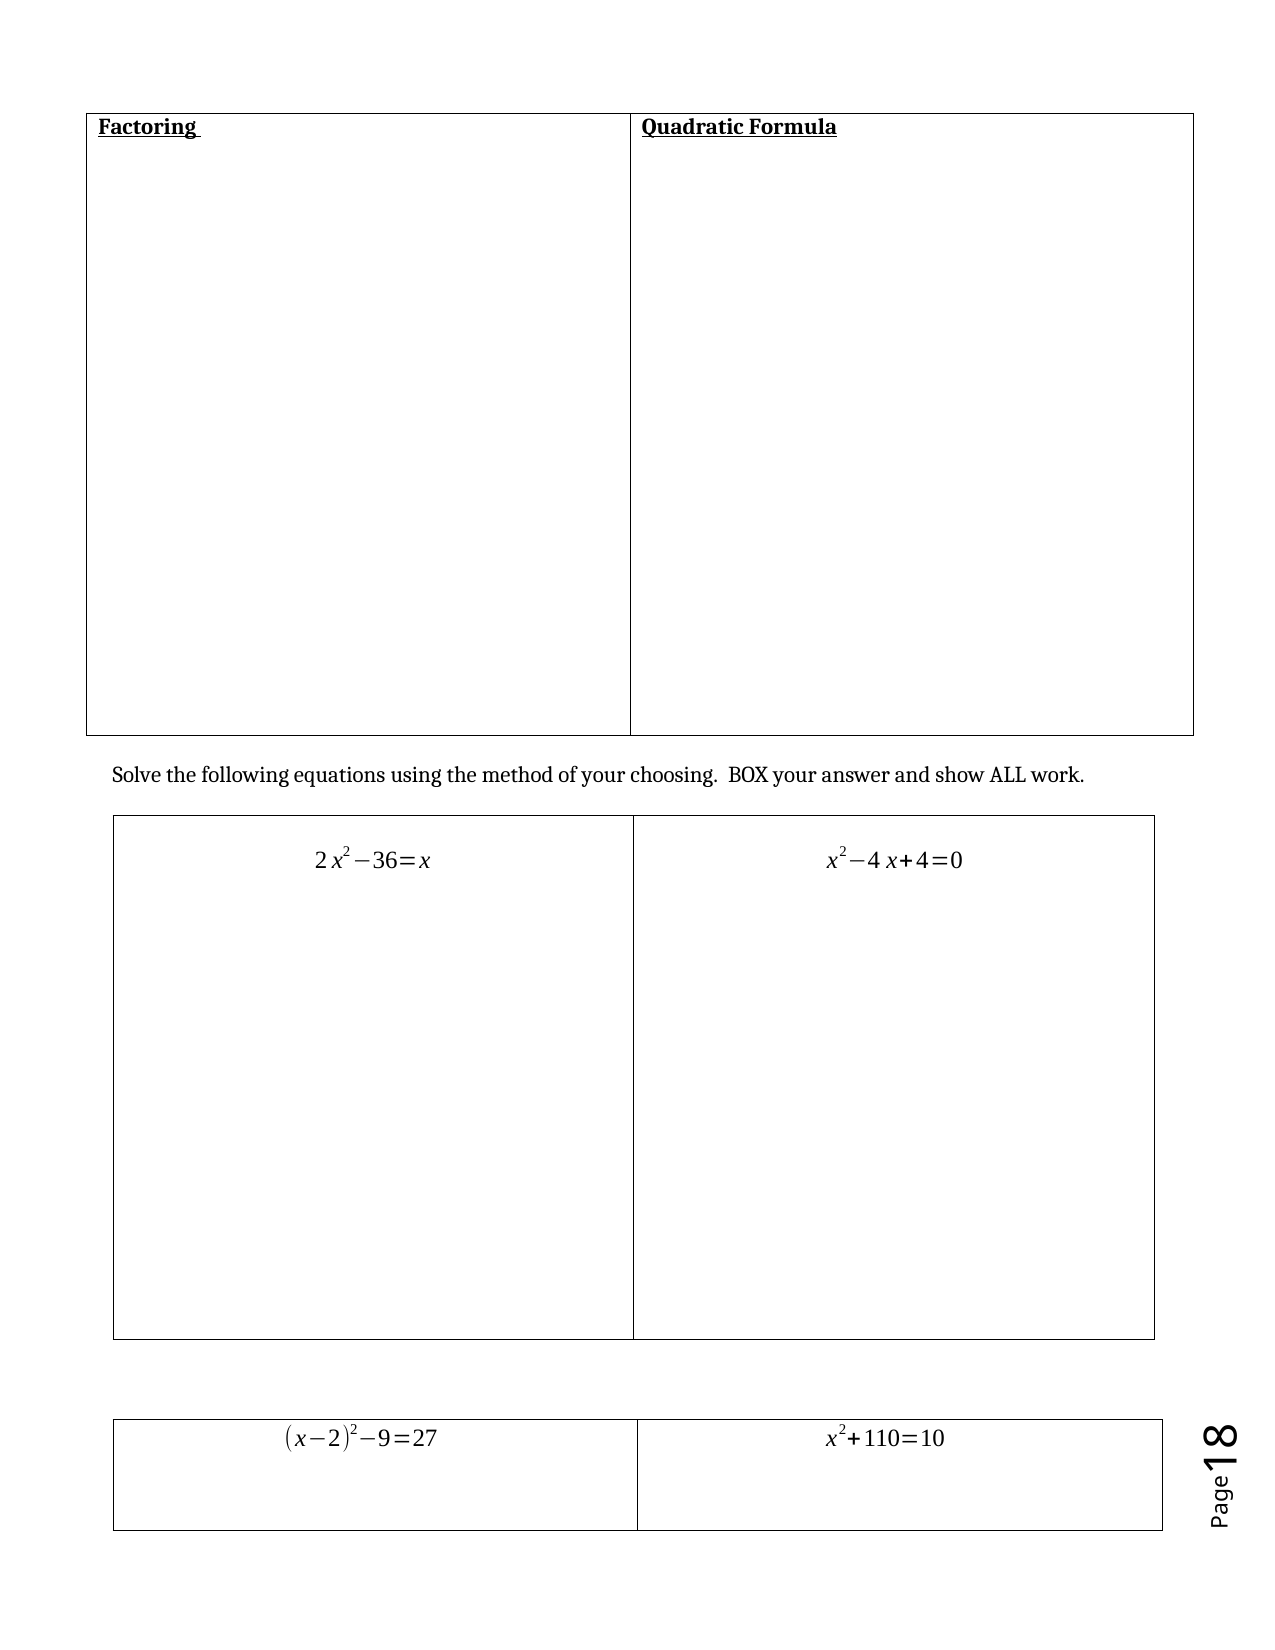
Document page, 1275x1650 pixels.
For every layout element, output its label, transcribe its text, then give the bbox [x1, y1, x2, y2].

table_header [634, 816, 1154, 1339]
table_header [114, 816, 633, 1339]
text Solve the following equations using the method of your choosing. BOX your answer and show ALL work. [112, 762, 1162, 789]
table_header Factoring [87, 114, 630, 735]
table_header Quadratic Formula [631, 114, 1193, 735]
table_header [114, 1420, 637, 1530]
table_header [638, 1420, 1162, 1530]
